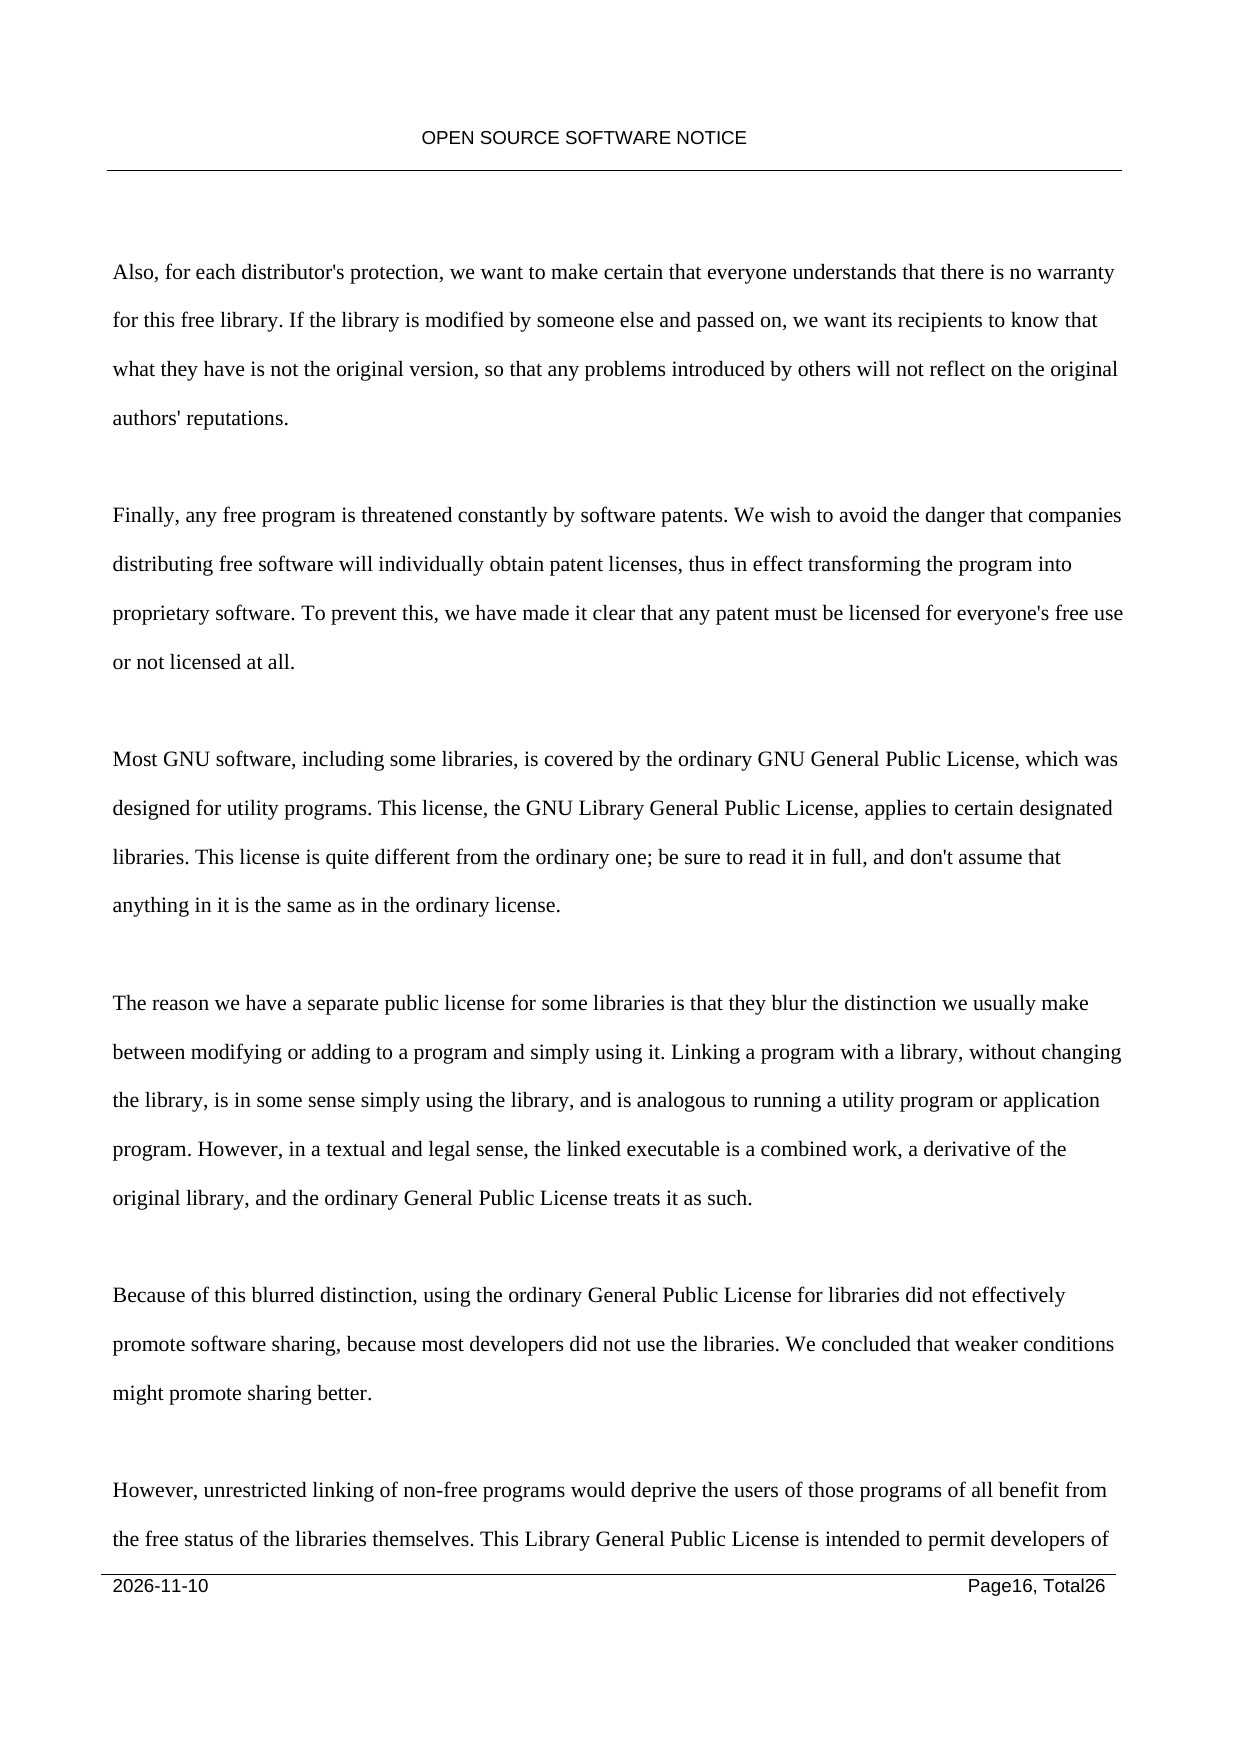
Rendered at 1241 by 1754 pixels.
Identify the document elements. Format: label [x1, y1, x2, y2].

text [112, 206, 1128, 1555]
